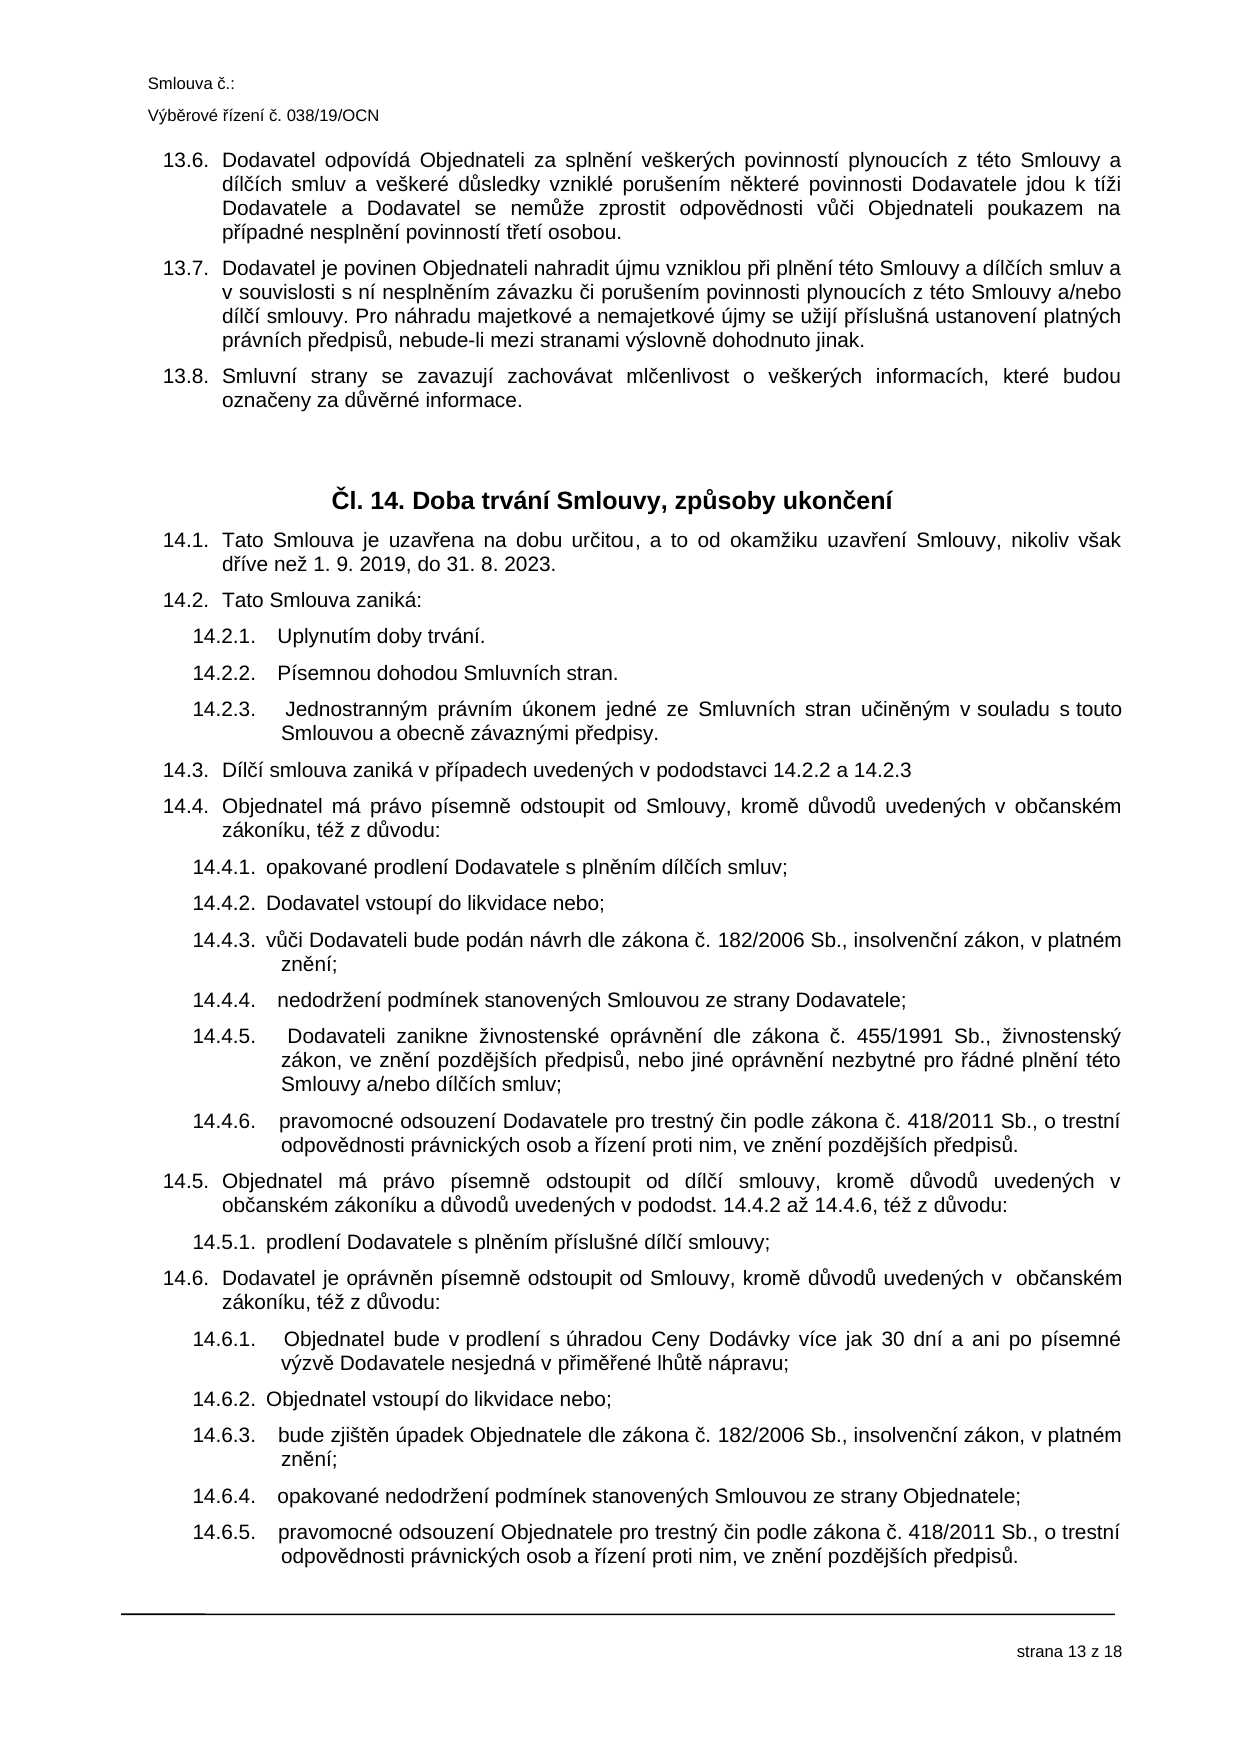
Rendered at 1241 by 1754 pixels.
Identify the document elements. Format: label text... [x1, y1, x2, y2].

list Objednatel bude v prodlení s úhradou Ceny Dodávky více jak 30 dní a ani po písemné výzvě Dodavatele nesjedná v přiměřené lhůtě nápravu; [192, 1326, 1122, 1374]
list Doba trvání Smlouvy, způsoby ukončení [102, 486, 1122, 515]
list Dílčí smlouva zaniká v případech uvedených v pododstavci 14.2.2 a 14.2.3 [163, 758, 1122, 782]
list pravomocné odsouzení Objednatele pro trestný čin podle zákona č. 418/2011 Sb., o trestní odpovědnosti právnických osob a řízení proti nim, ve znění pozdějších předpisů. [192, 1520, 1122, 1568]
list Objednatel má právo písemně odstoupit od Smlouvy, kromě důvodů uvedených v občanském zákoníku, též z důvodu: [163, 794, 1122, 842]
list opakované nedodržení podmínek stanovených Smlouvou ze strany Objednatele; [192, 1484, 1122, 1508]
text Dodavatel odpovídá Objednateli za splnění veškerých povinností plynoucích z této Smlouvy a dílčích smluv a veškeré důsledky vzniklé porušením některé povinnosti Dodavatele jdou k tíži Dodavatele a Dodavatel se nemůže zprostit odpovědnosti vůči Objednateli poukazem na případné nesplnění povinností třetí osobou. [163, 148, 1122, 243]
list pravomocné odsouzení Dodavatele pro trestný čin podle zákona č. 418/2011 Sb., o trestní odpovědnosti právnických osob a řízení proti nim, ve znění pozdějších předpisů. [192, 1109, 1122, 1157]
list Písemnou dohodou Smluvních stran. [192, 661, 1122, 685]
list bude zjištěn úpadek Objednatele dle zákona č. 182/2006 Sb., insolvenční zákon, v platném znění; [192, 1423, 1122, 1471]
list opakované prodlení Dodavatele s plněním dílčích smluv; [192, 854, 1122, 878]
list Dodavatel vstoupí do likvidace nebo; [192, 891, 1122, 915]
list Objednatel vstoupí do likvidace nebo; [192, 1387, 1122, 1411]
list vůči Dodavateli bude podán návrh dle zákona č. 182/2006 Sb., insolvenční zákon, v platném znění; [192, 927, 1122, 975]
list Tato Smlouva zaniká: [163, 588, 1122, 612]
text Dodavatel je povinen Objednateli nahradit újmu vzniklou při plnění této Smlouvy a dílčích smluv a v souvislosti s ní nesplněním závazku či porušením povinnosti plynoucích z této Smlouvy a/nebo dílčí smlouvy. Pro náhradu majetkové a nemajetkové újmy se užijí příslušná ustanovení platných právních předpisů, nebude-li mezi stranami výslovně dohodnuto jinak. [163, 256, 1122, 352]
list Dodavatel je oprávněn písemně odstoupit od Smlouvy, kromě důvodů uvedených v občanském zákoníku, též z důvodu: [163, 1266, 1122, 1314]
list Dodavateli zanikne živnostenské oprávnění dle zákona č. 455/1991 Sb., živnostenský zákon, ve znění pozdějších předpisů, nebo jiné oprávnění nezbytné pro řádné plnění této Smlouvy a/nebo dílčích smluv; [192, 1024, 1122, 1096]
list Jednostranným právním úkonem jedné ze Smluvních stran učiněným v souladu s touto Smlouvou a obecně závaznými předpisy. [192, 697, 1122, 745]
list prodlení Dodavatele s plněním příslušné dílčí smlouvy; [192, 1229, 1122, 1253]
list nedodržení podmínek stanovených Smlouvou ze strany Dodavatele; [192, 988, 1122, 1012]
list Tato Smlouva je uzavřena na dobu určitou, a to od okamžiku uzavření Smlouvy, nikoliv však dříve než 1. 9. 2019, do 31. 8. 2023. [163, 527, 1122, 575]
list Objednatel má právo písemně odstoupit od dílčí smlouvy, kromě důvodů uvedených v občanském zákoníku a důvodů uvedených v pododst. 14.4.2 až 14.4.6, též z důvodu: [163, 1169, 1122, 1217]
text Smluvní strany se zavazují zachovávat mlčenlivost o veškerých informacích, které budou označeny za důvěrné informace. [163, 364, 1122, 412]
list Uplynutím doby trvání. [192, 624, 1122, 648]
